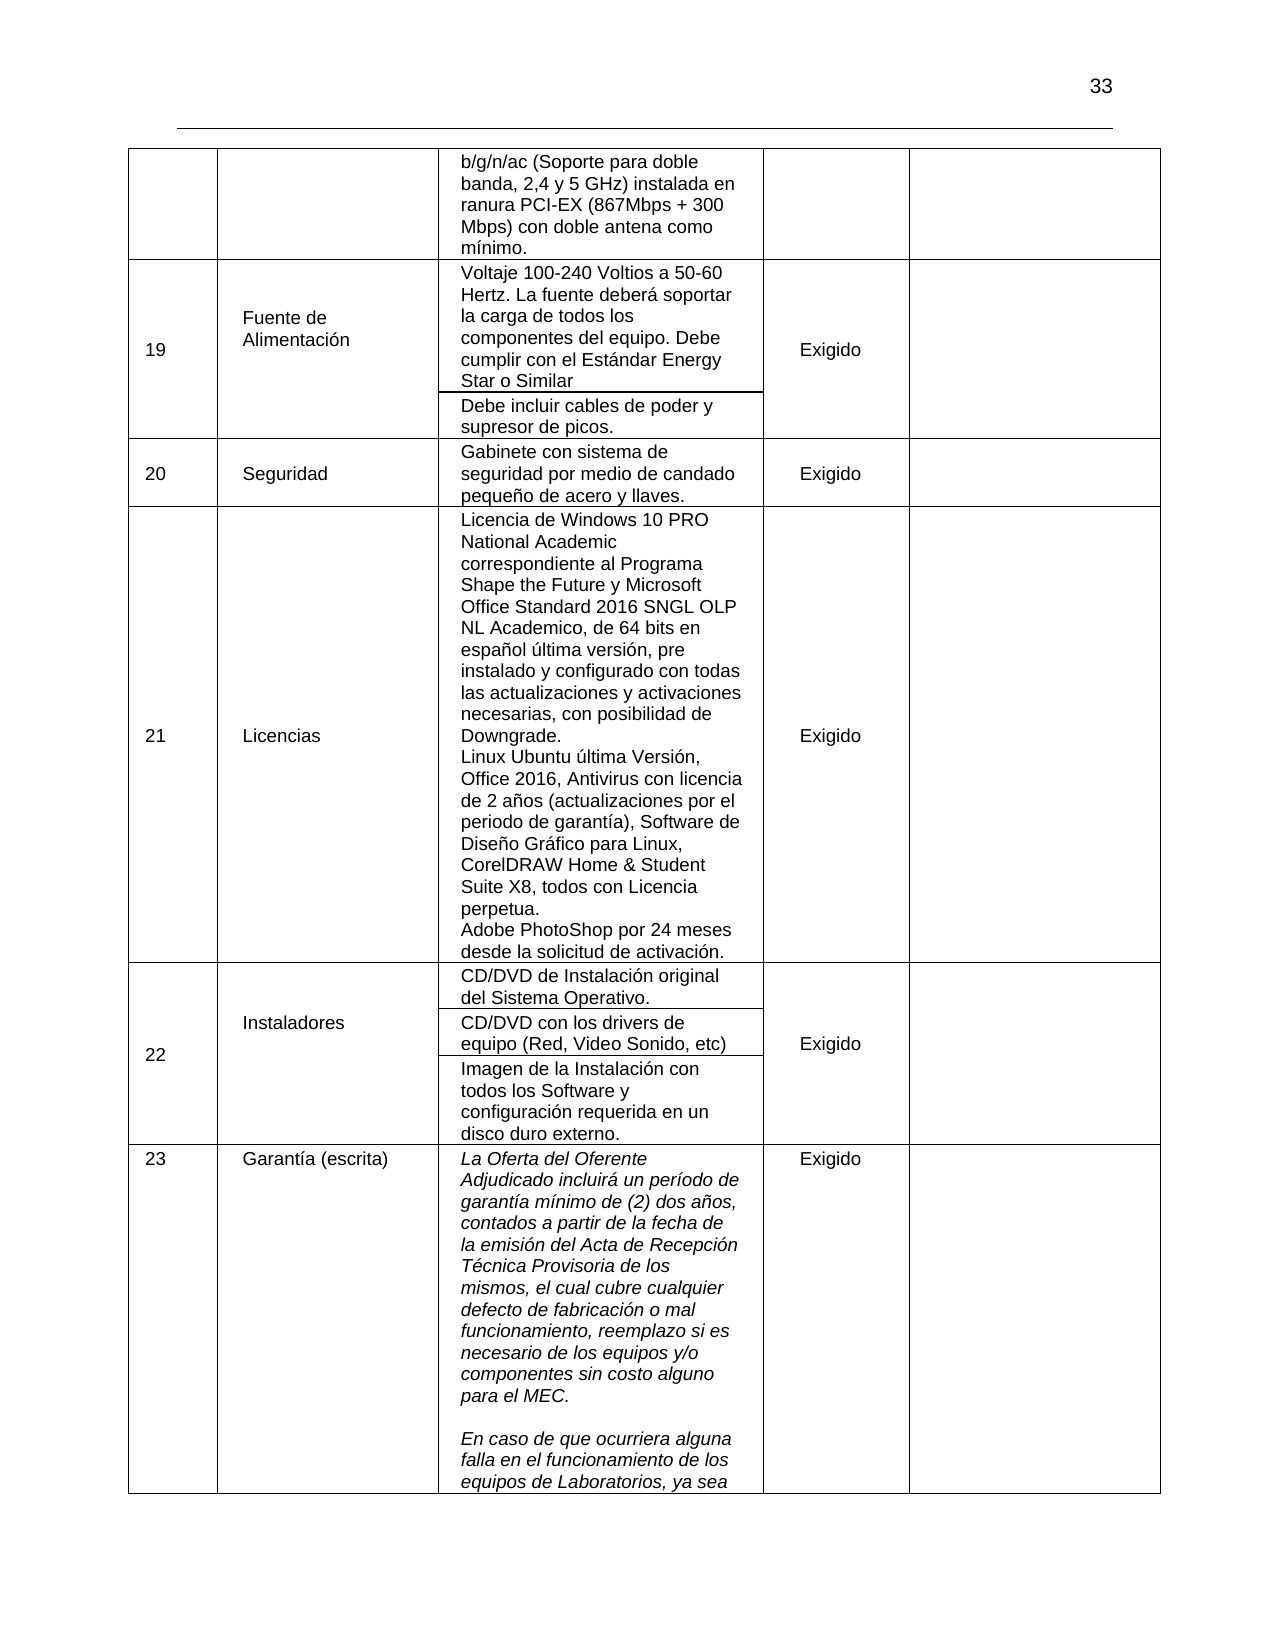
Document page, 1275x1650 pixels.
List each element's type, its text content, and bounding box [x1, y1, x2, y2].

table_cell Exigido [764, 260, 909, 438]
table_cell [910, 507, 1160, 962]
table_cell Licencia de Windows 10 PRO National Academic correspondiente al Programa Shape the Future y Microsoft Office Standard 2016 SNGL OLP NL Academico, de 64 bits en español última versión, pre instalado y configurado con todas las actualizaciones y activaciones necesarias, con posibilidad de Downgrade. Linux Ubuntu última Versión, Office 2016, Antivirus con licencia de 2 años (actualizaciones por el periodo de garantía), Software de Diseño Gráfico para Linux, CorelDRAW Home & Student Suite X8, todos con Licencia perpetua. Adobe PhotoShop por 24 meses desde la solicitud de activación. [439, 507, 763, 962]
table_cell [439, 149, 763, 259]
table_cell 20 [129, 439, 217, 506]
table_cell Imagen de la Instalación con todos los Software y configuración requerida en un disco duro externo. [439, 1056, 763, 1144]
table_cell Exigido [764, 507, 909, 962]
table_cell [910, 963, 1160, 1144]
table_cell [910, 260, 1160, 438]
table_cell 22 [129, 963, 217, 1144]
table_cell CD/DVD de Instalación original del Sistema Operativo. [439, 963, 763, 1008]
table_cell Seguridad [218, 439, 438, 506]
table_cell Garantía (escrita) [218, 1145, 438, 1492]
table_cell Fuente de Alimentación [218, 260, 438, 438]
table_cell Licencias [218, 507, 438, 962]
table_cell 23 [129, 1145, 217, 1492]
table_cell [910, 439, 1160, 506]
table_cell Instaladores [218, 963, 438, 1144]
table_cell [910, 1145, 1160, 1492]
table_cell CD/DVD con los drivers de equipo (Red, Video Sonido, etc) [439, 1009, 763, 1055]
table_cell Exigido [764, 963, 909, 1144]
table_cell Voltaje 100-240 Voltios a 50-60 Hertz. La fuente deberá soportar la carga de todos los componentes del equipo. Debe cumplir con el Estándar Energy Star o Similar [439, 260, 763, 391]
table_cell Exigido [764, 1145, 909, 1492]
table_cell Exigido [764, 439, 909, 506]
table_cell Gabinete con sistema de seguridad por medio de candado pequeño de acero y llaves. [439, 439, 763, 506]
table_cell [439, 1145, 763, 1492]
table_cell 21 [129, 507, 217, 962]
table_cell Debe incluir cables de poder y supresor de picos. [439, 393, 763, 438]
table_cell 19 [129, 260, 217, 438]
